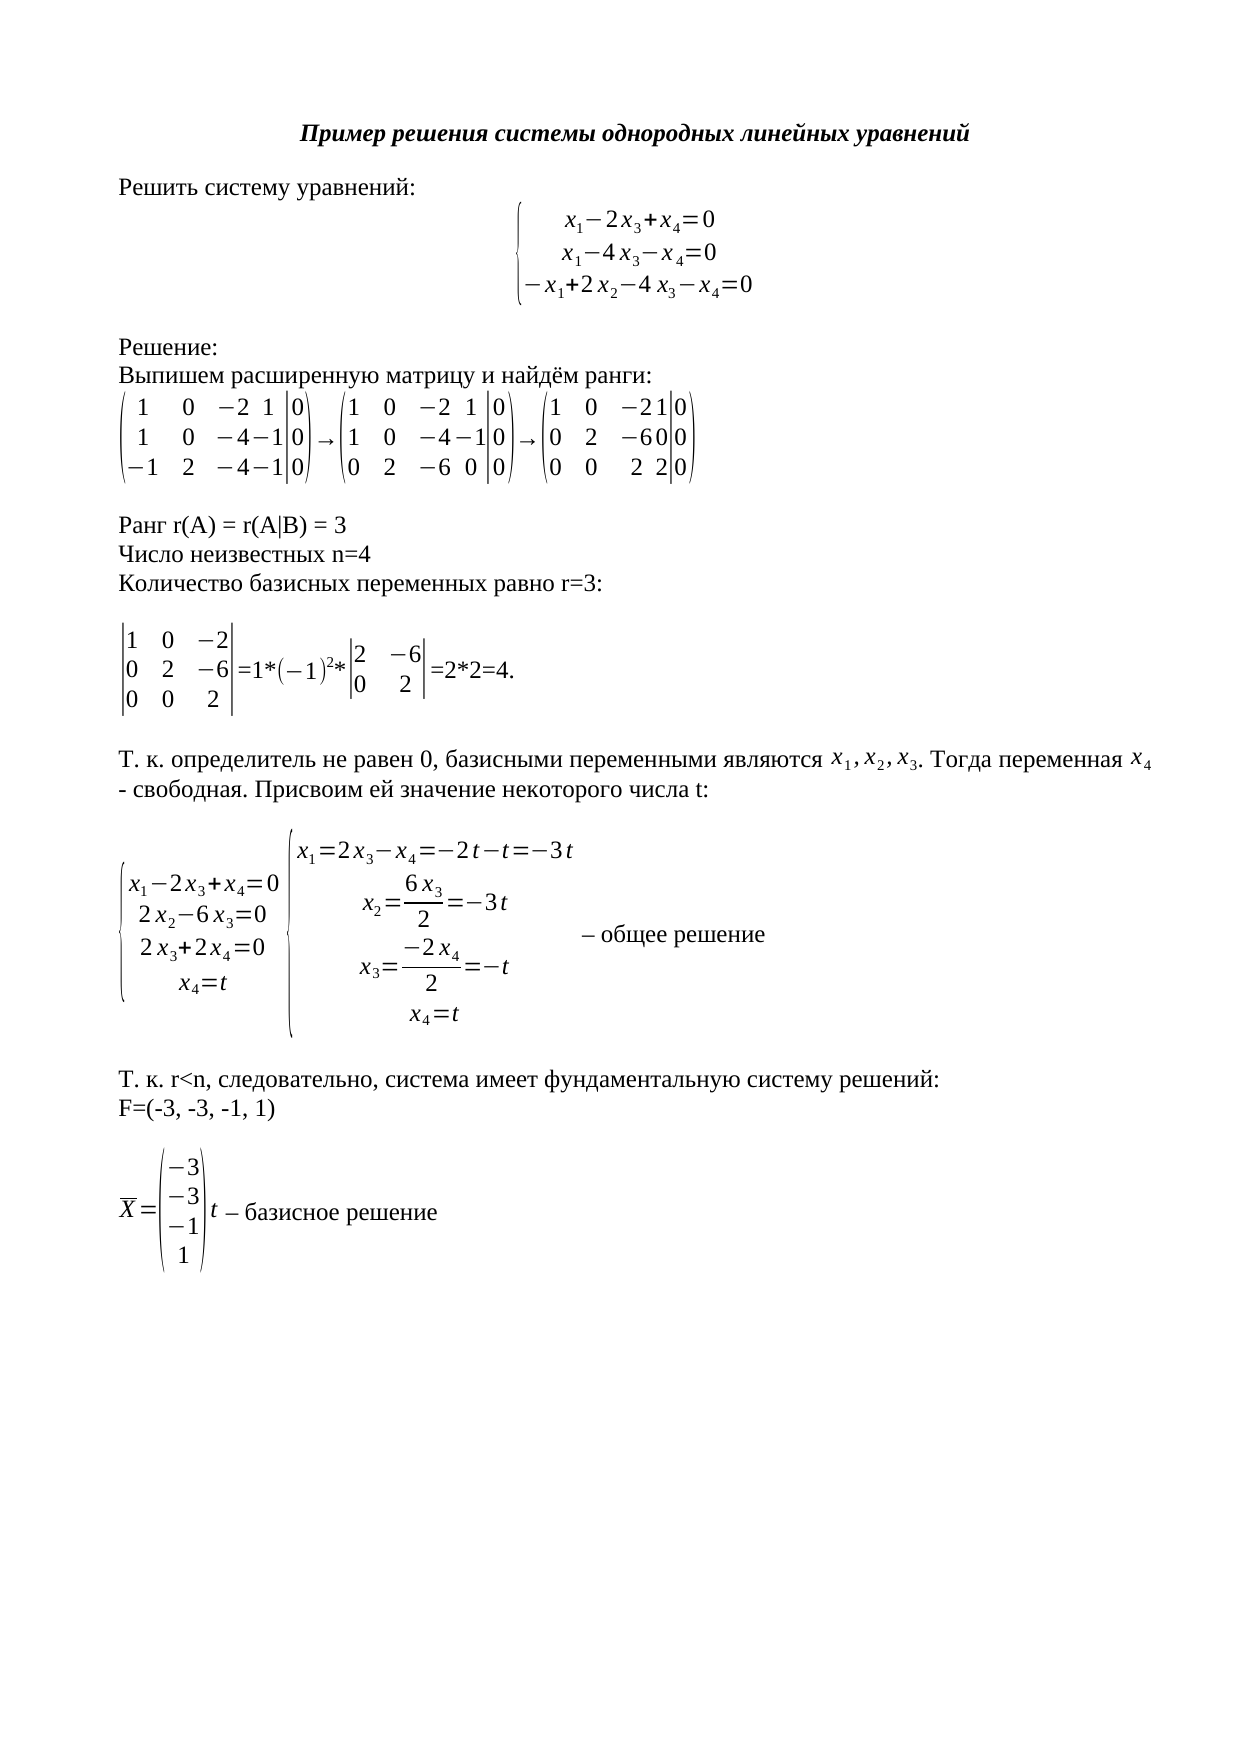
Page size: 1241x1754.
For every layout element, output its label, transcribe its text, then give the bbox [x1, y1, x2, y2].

text Пример решения системы однородных линейных уравнений [118, 118, 1152, 147]
text Выпишем расширенную матрицу и найдём ранги: [118, 361, 1152, 389]
text Т. к. определитель не равен 0, базисными переменными являются . Тогда переменная - свободная. Присвоим ей значение некоторого числа t: [118, 742, 1152, 802]
text Т. к. r<n, следовательно, система имеет фундаментальную систему решений: [118, 1064, 1152, 1093]
text Ранг r(A) = r(A|B) = 3 [118, 510, 1152, 539]
text Решение: [118, 332, 1152, 361]
text Число неизвестных n=4 [118, 539, 1152, 568]
text =1**=2*2=4. [118, 622, 1152, 717]
text – базисное решение [118, 1147, 1152, 1276]
text – общее решение [118, 827, 1152, 1039]
text F=(-3, -3, -1, 1) [118, 1093, 1152, 1122]
text Количество базисных переменных равно r=3: [118, 568, 1152, 597]
text →→ [118, 389, 1152, 485]
text Решить систему уравнений: [118, 172, 1152, 201]
